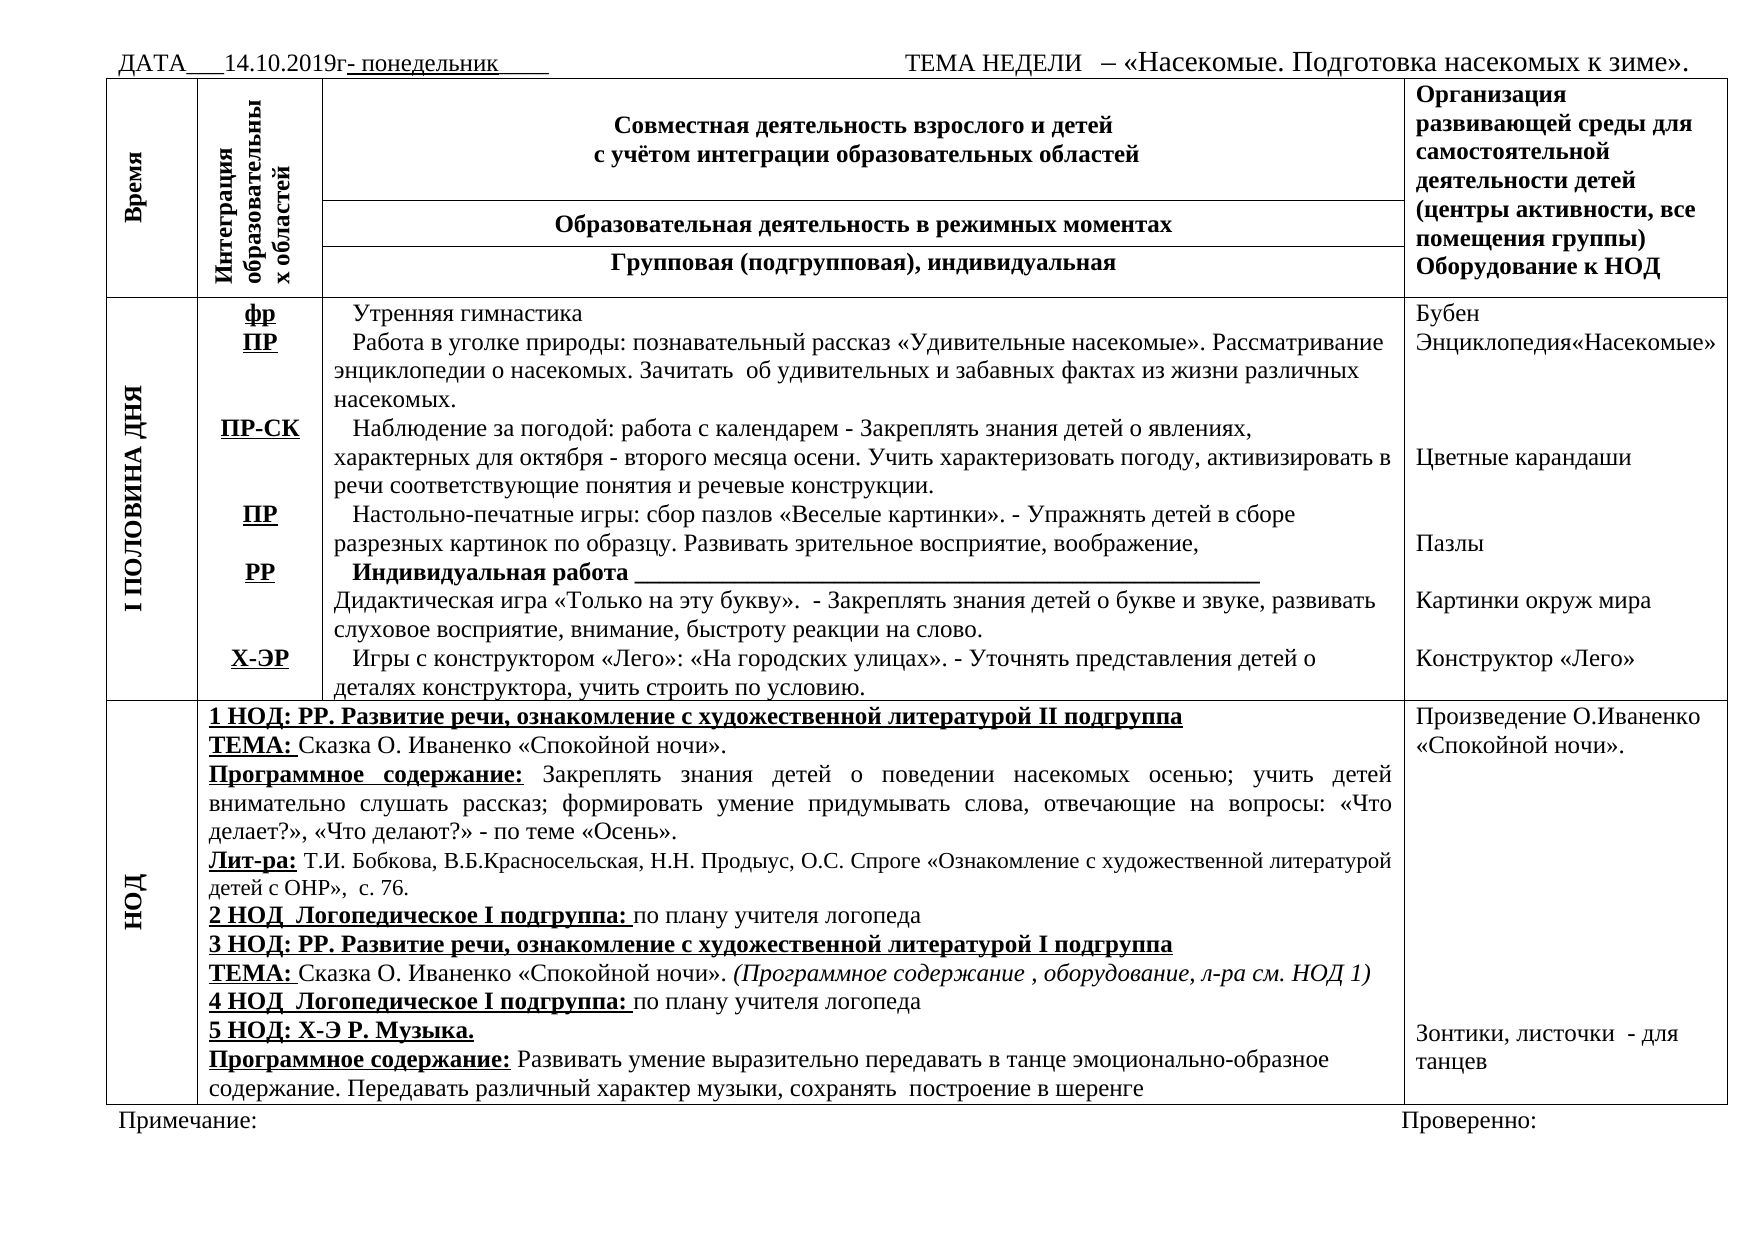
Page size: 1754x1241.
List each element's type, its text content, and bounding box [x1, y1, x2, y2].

table_cell фр ПР ПР-СК ПР РР Х-ЭР [198, 298, 322, 700]
table_header Время [107, 79, 197, 297]
table_cell I ПОЛОВИНА ДНЯ [107, 298, 197, 700]
text ДАТА___14.10.2019г- понедельник____ ТЕМА НЕДЕЛИ – «Насекомые. Подготовка насекомых к зиме». [118, 44, 1698, 78]
table_header Совместная деятельность взрослого и детей с учётом интеграции образовательных областей [323, 79, 1404, 199]
table_cell Групповая (подгрупповая), индивидуальная [323, 247, 1404, 297]
table_header Организация развивающей среды для самостоятельной деятельности детей (центры активности, все помещения группы) Оборудование к НОД [1405, 79, 1727, 297]
table_cell 1 НОД: РР. Развитие речи, ознакомление с художественной литературой II подгруппа ТЕМА: Сказка О. Иваненко «Спокойной ночи». Программное содержание: Закреплять знания детей о поведении насекомых осенью; учить детей внимательно слушать рассказ; формировать умение придумывать слова, отвечающие на вопросы: «Что делает?», «Что делают?» - по теме «Осень». Лит-ра: Т.И. Бобкова, В.Б.Красносельская, Н.Н. Продыус, О.С. Спроге «Ознакомление с художественной литературой детей с ОНР», с. 76. 2 НОД Логопедическое I подгруппа: по плану учителя логопеда 3 НОД: РР. Развитие речи, ознакомление с художественной литературой I подгруппа ТЕМА: Сказка О. Иваненко «Спокойной ночи». (Программное содержание , оборудование, л-ра см. НОД 1) 4 НОД Логопедическое I подгруппа: по плану учителя логопеда 5 НОД: Х-Э Р. Музыка. Программное содержание: Развивать умение выразительно передавать в танце эмоционально-образное содержание. Передавать различный характер музыки, сохранять построение в шеренге [198, 701, 1404, 1104]
table_cell Бубен Энциклопедия«Насекомые» Цветные карандаши Пазлы Картинки окруж мира Конструктор «Лего» [1405, 298, 1727, 700]
table_header Интеграция образовательных областей [198, 79, 322, 297]
table_cell Утренняя гимнастика Работа в уголке природы: познавательный рассказ «Удивительные насекомые». Рассматривание энциклопедии о насекомых. Зачитать об удивительных и забавных фактах из жизни различных насекомых. Наблюдение за погодой: работа с календарем - Закреплять знания детей о явлениях, характерных для октября - второго месяца осени. Учить характеризовать погоду, активизировать в речи соответствующие понятия и речевые конструкции. Настольно-печатные игры: сбор пазлов «Веселые картинки». - Упражнять детей в сборе разрезных картинок по образцу. Развивать зрительное восприятие, воображение, Индивидуальная работа __________________________________________________ Дидактическая игра «Только на эту букву». - Закреплять знания детей о букве и звуке, развивать слуховое восприятие, внимание, быстроту реакции на слово. Игры с конструктором «Лего»: «На городских улицах». - Уточнять представления детей о деталях конструктора, учить строить по условию. [323, 298, 1404, 700]
table_cell НОД [107, 701, 197, 1104]
table_cell Образовательная деятельность в режимных моментах [323, 201, 1404, 246]
table_cell Произведение О.Иваненко «Спокойной ночи». Зонтики, листочки - для танцев [1405, 701, 1727, 1104]
text Примечание: Проверенно: [118, 1105, 1698, 1134]
